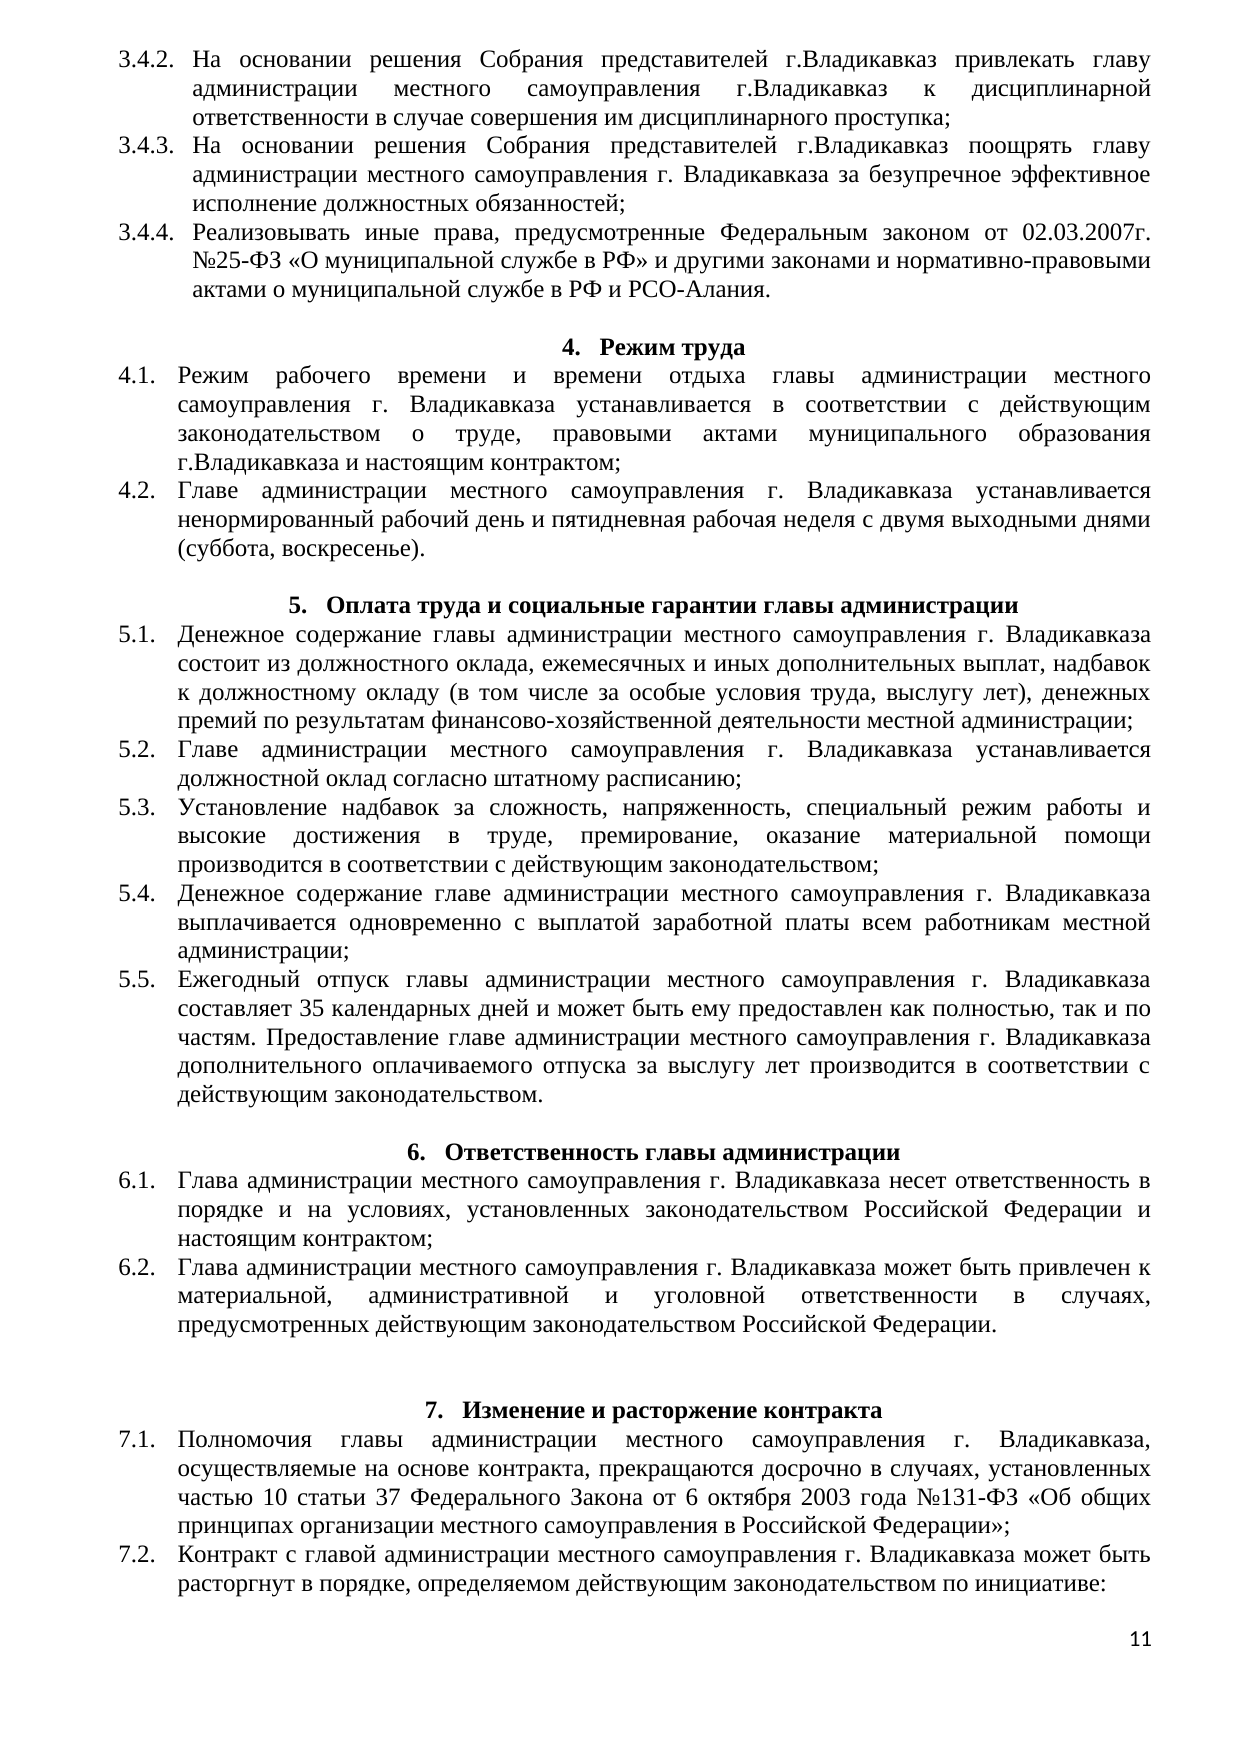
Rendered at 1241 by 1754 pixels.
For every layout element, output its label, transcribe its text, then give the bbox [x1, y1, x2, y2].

list Глава администрации местного самоуправления г. Владикавказа может быть привлечен к материальной, административной и уголовной ответственности в случаях, предусмотренных действующим законодательством Российской Федерации. [118, 1252, 1152, 1338]
list Контракт с главой администрации местного самоуправления г. Владикавказа может быть расторгнут в порядке, определяемом действующим законодательством по инициативе: [118, 1539, 1152, 1597]
list Режим труда [156, 332, 1152, 361]
list Ответственность главы администрации [156, 1137, 1152, 1166]
list Денежное содержание главы администрации местного самоуправления г. Владикавказа состоит из должностного оклада, ежемесячных и иных дополнительных выплат, надбавок к должностному окладу (в том числе за особые условия труда, выслугу лет), денежных премий по результатам финансово-хозяйственной деятельности местной администрации; [118, 619, 1152, 734]
list На основании решения Собрания представителей г.Владикавказ привлекать главу администрации местного самоуправления г.Владикавказ к дисциплинарной ответственности в случае совершения им дисциплинарного проступка; [118, 44, 1152, 131]
list На основании решения Собрания представителей г.Владикавказ поощрять главу администрации местного самоуправления г. Владикавказа за безупречное эффективное исполнение должностных обязанностей; [118, 131, 1152, 217]
list Установление надбавок за сложность, напряженность, специальный режим работы и высокие достижения в труде, премирование, оказание материальной помощи производится в соответствии с действующим законодательством; [118, 792, 1152, 878]
list Полномочия главы администрации местного самоуправления г. Владикавказа, осуществляемые на основе контракта, прекращаются досрочно в случаях, установленных частью 10 статьи 37 Федерального Закона от 6 октября 2003 года №131-ФЗ «Об общих принципах организации местного самоуправления в Российской Федерации»; [118, 1424, 1152, 1539]
list Главе администрации местного самоуправления г. Владикавказа устанавливается ненормированный рабочий день и пятидневная рабочая неделя с двумя выходными днями (суббота, воскресенье). [118, 476, 1152, 562]
list Режим рабочего времени и времени отдыха главы администрации местного самоуправления г. Владикавказа устанавливается в соответствии с действующим законодательством о труде, правовыми актами муниципального образования г.Владикавказа и настоящим контрактом; [118, 361, 1152, 476]
list Ежегодный отпуск главы администрации местного самоуправления г. Владикавказа составляет 35 календарных дней и может быть ему предоставлен как полностью, так и по частям. Предоставление главе администрации местного самоуправления г. Владикавказа дополнительного оплачиваемого отпуска за выслугу лет производится в соответствии с действующим законодательством. [118, 964, 1152, 1108]
list Оплата труда и социальные гарантии главы администрации [156, 591, 1152, 619]
list Реализовывать иные права, предусмотренные Федеральным законом от 02.03.2007г. №25-ФЗ «О муниципальной службе в РФ» и другими законами и нормативно-правовыми актами о муниципальной службе в РФ и РСО-Алания. [118, 217, 1152, 303]
list Денежное содержание главе администрации местного самоуправления г. Владикавказа выплачивается одновременно с выплатой заработной платы всем работникам местной администрации; [118, 878, 1152, 964]
list Изменение и расторжение контракта [156, 1396, 1152, 1424]
list Главе администрации местного самоуправления г. Владикавказа устанавливается должностной оклад согласно штатному расписанию; [118, 734, 1152, 792]
list Глава администрации местного самоуправления г. Владикавказа несет ответственность в порядке и на условиях, установленных законодательством Российской Федерации и настоящим контрактом; [118, 1166, 1152, 1252]
